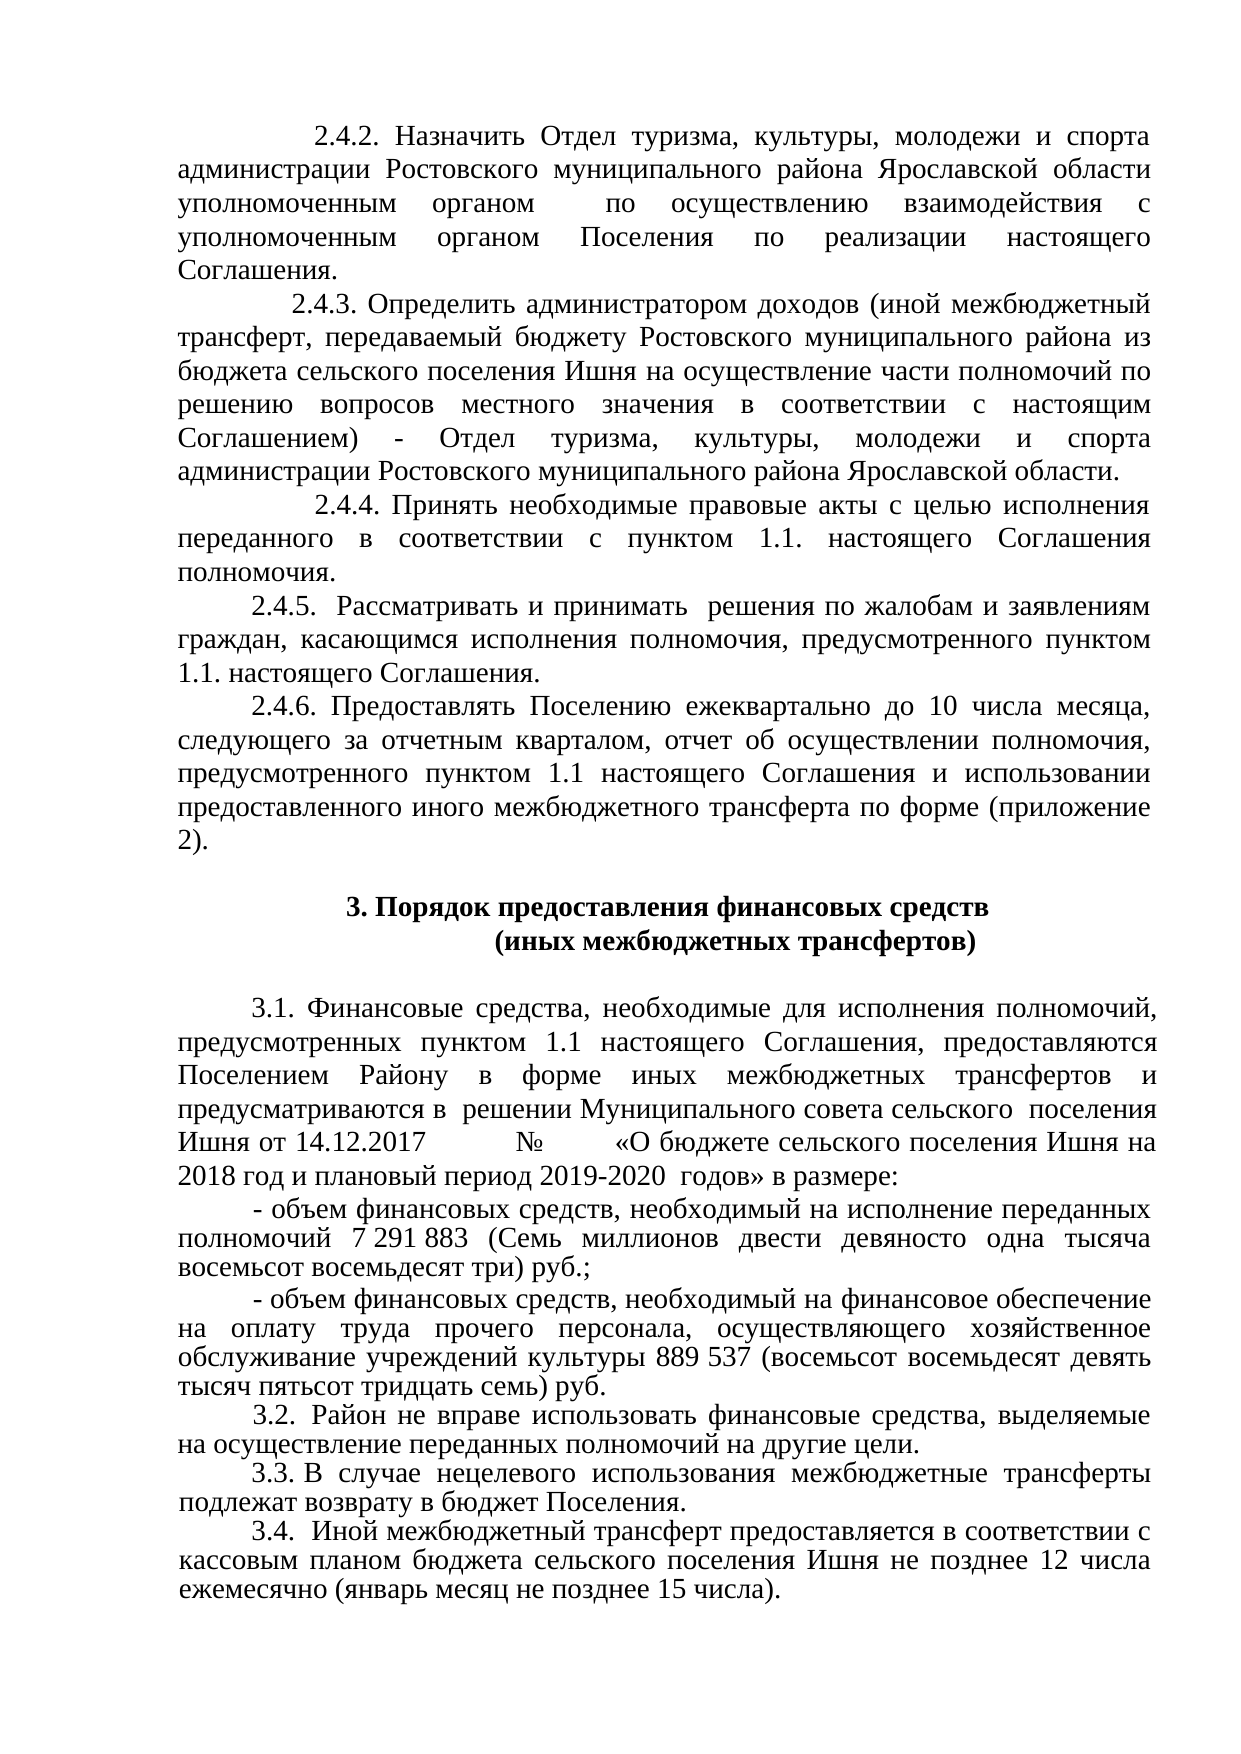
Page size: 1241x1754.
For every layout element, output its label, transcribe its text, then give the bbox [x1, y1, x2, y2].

text 3. Порядок предоставления финансовых средств [177, 889, 1158, 923]
text 2.4.4. Принять необходимые правовые акты с целью исполнения переданного в соответствии с пунктом 1.1. настоящего Соглашения полномочия. [177, 487, 1152, 588]
text 2.4.5. Рассматривать и принимать решения по жалобам и заявлениям граждан, касающимся исполнения полномочия, предусмотренного пунктом 1.1. настоящего Соглашения. [177, 588, 1152, 688]
list (иных межбюджетных трансфертов) [297, 923, 1158, 957]
text 3.1. Финансовые средства, необходимые для исполнения полномочий, предусмотренных пунктом 1.1 настоящего Соглашения, предоставляются Поселением Району в форме иных межбюджетных трансфертов и предусматриваются в решении Муниципального совета сельского поселения Ишня от 14.12.2017 № «О бюджете сельского поселения Ишня на 2018 год и плановый период 2019-2020 годов» в размере: [177, 990, 1158, 1191]
text 3.3. В случае нецелевого использования межбюджетные трансферты подлежат возврату в бюджет Поселения. [179, 1459, 1152, 1517]
text 3.4. Иной межбюджетный трансферт предоставляется в соответствии с кассовым планом бюджета сельского поселения Ишня не позднее 12 числа ежемесячно (январь месяц не позднее 15 числа). [179, 1517, 1152, 1604]
text - объем финансовых средств, необходимый на исполнение переданных полномочий 7 291 883 (Семь миллионов двести девяносто одна тысяча восемьсот восемьдесят три) руб.; [178, 1195, 1152, 1282]
text 3.2. Район не вправе использовать финансовые средства, выделяемые на осуществление переданных полномочий на другие цели. [177, 1401, 1152, 1459]
text 2.4.3. Определить администратором доходов (иной межбюджетный трансферт, передаваемый бюджету Ростовского муниципального района из бюджета сельского поселения Ишня на осуществление части полномочий по решению вопросов местного значения в соответствии с настоящим Соглашением) - Отдел туризма, культуры, молодежи и спорта администрации Ростовского муниципального района Ярославской области. [177, 286, 1152, 487]
text 2.4.2. Назначить Отдел туризма, культуры, молодежи и спорта администрации Ростовского муниципального района Ярославской области уполномоченным органом по осуществлению взаимодействия с уполномоченным органом Поселения по реализации настоящего Соглашения. [177, 118, 1152, 286]
text - объем финансовых средств, необходимый на финансовое обеспечение на оплату труда прочего персонала, осуществляющего хозяйственное обслуживание учреждений культуры 889 537 (восемьсот восемьдесят девять тысяч пятьсот тридцать семь) руб. [178, 1285, 1152, 1401]
text 2.4.6. Предоставлять Поселению ежеквартально до 10 числа месяца, следующего за отчетным кварталом, отчет об осуществлении полномочия, предусмотренного пунктом 1.1 настоящего Соглашения и использовании предоставленного иного межбюджетного трансферта по форме (приложение 2). [177, 688, 1152, 856]
